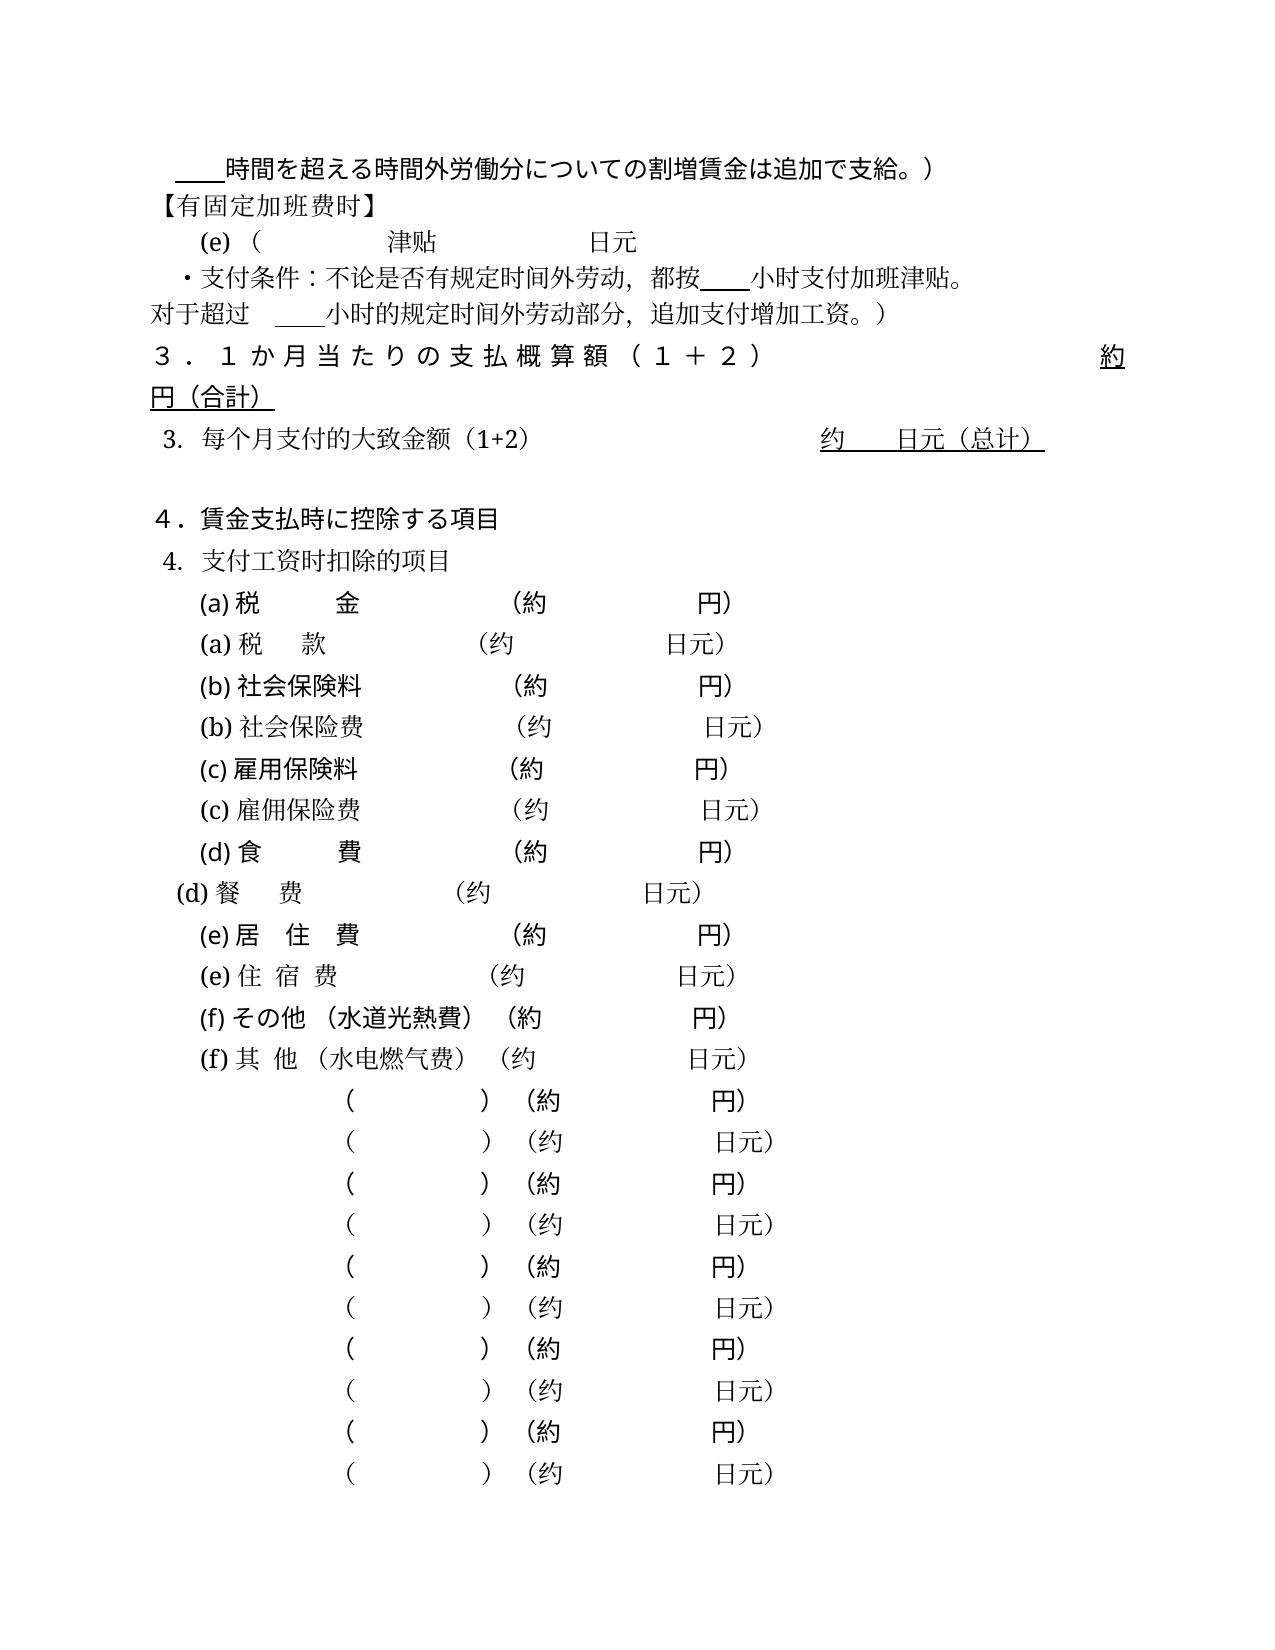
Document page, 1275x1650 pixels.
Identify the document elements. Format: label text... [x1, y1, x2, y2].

text (e) （ 津贴 日元 [150, 222, 1125, 258]
text ４．賃金支払時に控除する項目 [150, 500, 1125, 536]
text (c) 雇佣保险费 （约 日元） [150, 791, 1125, 827]
text ・支付条件：不论是否有规定时间外劳动，都按 小时支付加班津贴。 [150, 258, 1125, 295]
text 時間を超える時間外労働分についての割増賃金は追加で支給。） [150, 150, 1125, 186]
text （ ） （約 円） [150, 1081, 1125, 1117]
text (e) 居 住 費 （約 円） [150, 915, 1125, 951]
text (f) 其 他 （水电燃气费） （约 日元） [150, 1040, 1125, 1076]
text 4．支付工资时扣除的项目 [150, 542, 1125, 578]
text (d) 食 費 （約 円） [150, 832, 1125, 868]
text （ ） （约 日元） [150, 1454, 1125, 1490]
text （ ） （約 円） [150, 1164, 1125, 1200]
text （ ） （約 円） [150, 1413, 1125, 1449]
text 【有固定加班费时】 [150, 186, 1125, 222]
text (d) 餐 费 （约 日元） [150, 874, 1125, 910]
text 对于超过 小时的规定时间外劳动部分，追加支付增加工资。） [150, 295, 1125, 331]
text （ ） （约 日元） [150, 1206, 1125, 1242]
text (a) 税 金 （約 円） [150, 583, 1125, 619]
text （ ） （约 日元） [150, 1289, 1125, 1324]
text （ ） （約 円） [150, 1330, 1125, 1366]
text (b) 社会保険料 （約 円） [150, 666, 1125, 702]
text （ ） （约 日元） [150, 1372, 1125, 1407]
text (e) 住 宿 费 （约 日元） [150, 957, 1125, 993]
text ３．１か月当たりの支払概算額（１＋２） 約 円（合計） [150, 336, 1125, 414]
text （ ） （約 円） [150, 1247, 1125, 1283]
text (a) 税 款 （约 日元） [150, 625, 1125, 661]
text (b) 社会保险费 （约 日元） [150, 708, 1125, 744]
text (c) 雇用保険料 （約 円） [150, 749, 1125, 785]
text 3．每个月支付的大致金额（1+2） 约 日元（总计） [150, 419, 1125, 455]
text （ ） （约 日元） [150, 1123, 1125, 1159]
text (f) その他 （水道光熱費） （約 円） [150, 998, 1125, 1034]
